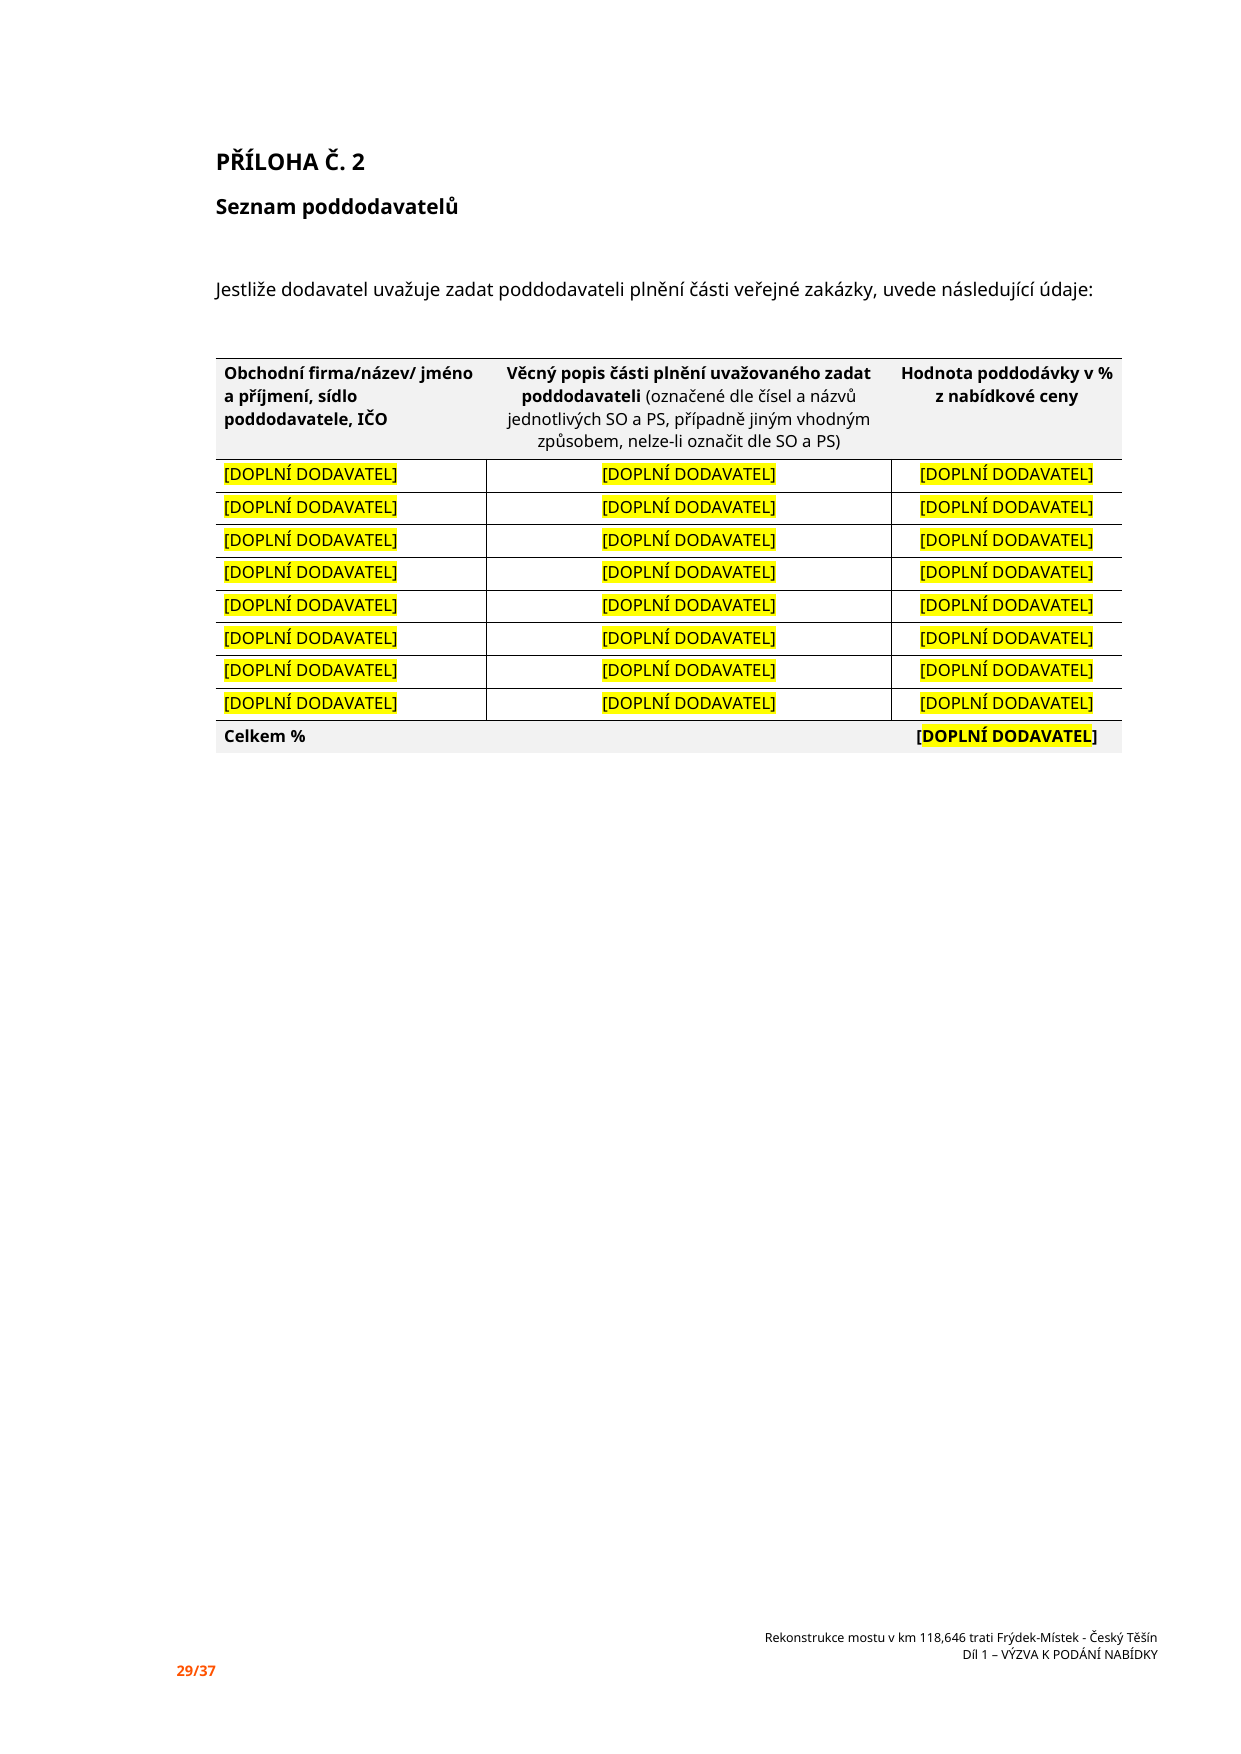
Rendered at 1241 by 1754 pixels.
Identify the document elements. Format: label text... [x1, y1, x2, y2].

table_cell [DOPLNÍ DODAVATEL] [891, 721, 1122, 753]
table_cell [DOPLNÍ DODAVATEL] [216, 525, 486, 557]
table_cell [DOPLNÍ DODAVATEL] [216, 558, 486, 589]
table_cell [DOPLNÍ DODAVATEL] [216, 623, 486, 655]
table_cell [DOPLNÍ DODAVATEL] [216, 493, 486, 524]
table_cell [DOPLNÍ DODAVATEL] [892, 460, 1122, 491]
table_cell [DOPLNÍ DODAVATEL] [892, 493, 1122, 524]
table_cell [DOPLNÍ DODAVATEL] [487, 525, 891, 557]
table_header Obchodní firma/název/ jméno a příjmení, sídlo poddodavatele, IČO [216, 359, 486, 459]
table_cell [DOPLNÍ DODAVATEL] [216, 656, 486, 688]
text Seznam poddodavatelů [216, 192, 1122, 221]
table_cell [DOPLNÍ DODAVATEL] [892, 591, 1122, 622]
table_cell [DOPLNÍ DODAVATEL] [487, 689, 891, 720]
table_cell [DOPLNÍ DODAVATEL] [487, 656, 891, 688]
table_cell [DOPLNÍ DODAVATEL] [892, 656, 1122, 688]
table_cell [DOPLNÍ DODAVATEL] [892, 689, 1122, 720]
table_cell [DOPLNÍ DODAVATEL] [487, 623, 891, 655]
table_cell Celkem % [216, 721, 486, 753]
table_cell [DOPLNÍ DODAVATEL] [487, 591, 891, 622]
table_cell [DOPLNÍ DODAVATEL] [216, 591, 486, 622]
table_cell [DOPLNÍ DODAVATEL] [487, 460, 891, 491]
text Příloha č. 2 [216, 146, 1122, 177]
table_cell [486, 721, 891, 753]
table_cell [DOPLNÍ DODAVATEL] [216, 689, 486, 720]
table_cell [DOPLNÍ DODAVATEL] [487, 558, 891, 589]
table_cell [DOPLNÍ DODAVATEL] [892, 558, 1122, 589]
table_cell [DOPLNÍ DODAVATEL] [216, 460, 486, 491]
table_cell [DOPLNÍ DODAVATEL] [892, 525, 1122, 557]
text Jestliže dodavatel uvažuje zadat poddodavateli plnění části veřejné zakázky, uvede následující údaje: [216, 277, 1122, 302]
table_header Věcný popis části plnění uvažovaného zadat poddodavateli (označené dle čísel a názvů jednotlivých SO a PS, případně jiným vhodným způsobem, nelze-li označit dle SO a PS) [486, 359, 891, 459]
table_cell [DOPLNÍ DODAVATEL] [487, 493, 891, 524]
table_cell [DOPLNÍ DODAVATEL] [892, 623, 1122, 655]
table_header Hodnota poddodávky v % z nabídkové ceny [891, 359, 1122, 459]
